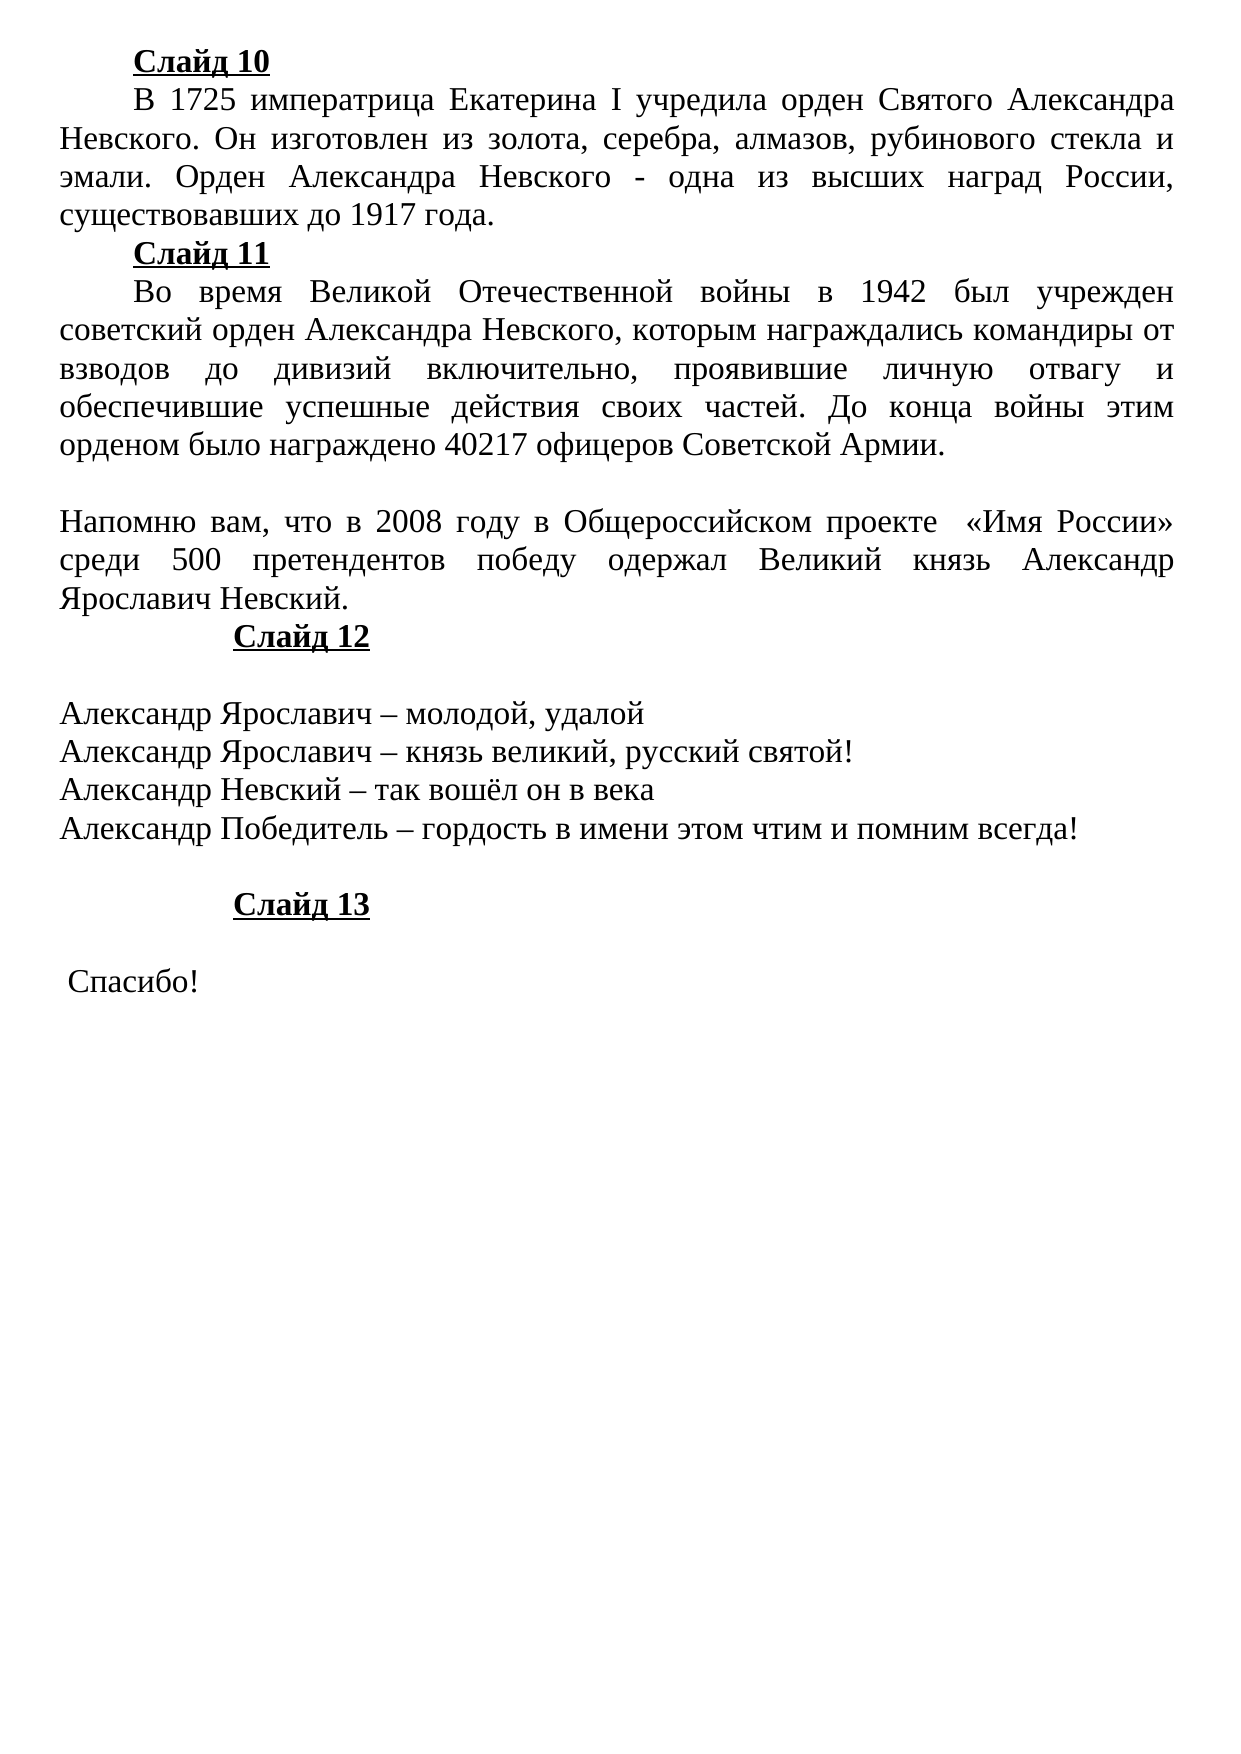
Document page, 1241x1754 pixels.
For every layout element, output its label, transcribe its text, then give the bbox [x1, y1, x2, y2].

text Александр Победитель – гордость в имени этом чтим и помним всегда! [59, 808, 1175, 846]
text Слайд 12 [59, 616, 1175, 655]
text Слайд 10 [59, 41, 1175, 80]
text Спасибо! [59, 961, 1175, 1000]
text Александр Ярославич – молодой, удалой [59, 693, 1175, 731]
text Александр Ярославич – князь великий, русский святой! [59, 731, 1175, 770]
text Александр Невский – так вошёл он в века [59, 770, 1175, 808]
text Во время Великой Отечественной войны в 1942 был учрежден советский орден Александра Невского, которым награждались командиры от взводов до дивизий включительно, проявившие личную отвагу и обеспечившие успешные действия своих частей. До конца войны этим орденом было награждено 40217 офицеров Советской Армии. [59, 271, 1175, 463]
text В 1725 императрица Екатерина I учредила орден Святого Александра Невского. Он изготовлен из золота, серебра, алмазов, рубинового стекла и эмали. Орден Александра Невского - одна из высших наград России, существовавших до 1917 года. [59, 80, 1175, 233]
text Слайд 13 [59, 885, 1175, 923]
text Напомню вам, что в 2008 году в Общероссийском проекте «Имя России» среди 500 претендентов победу одержал Великий князь Александр Ярославич Невский. [59, 501, 1175, 616]
text Слайд 11 [59, 233, 1175, 271]
